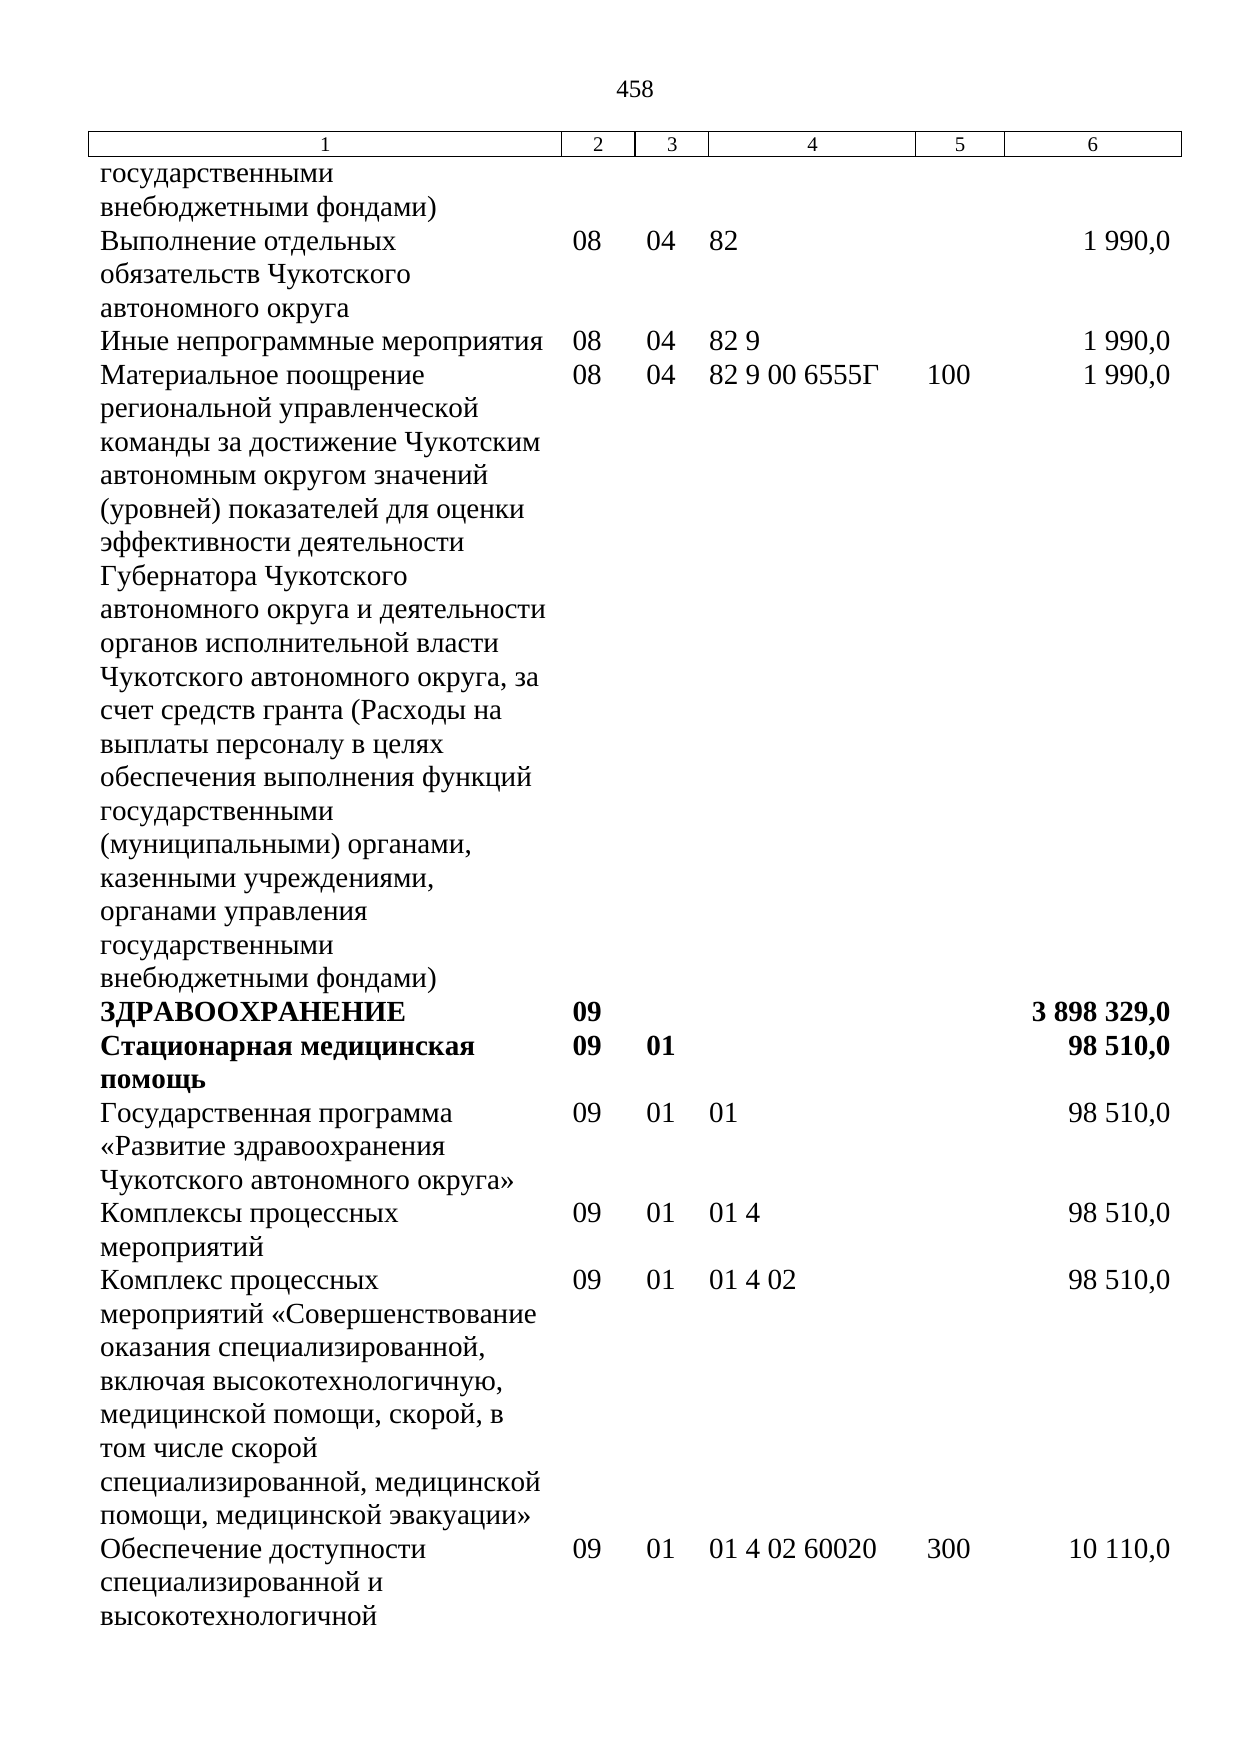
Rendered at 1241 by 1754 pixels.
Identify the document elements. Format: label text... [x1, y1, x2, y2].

table_header 3 [636, 132, 708, 156]
table_header 4 [709, 132, 915, 156]
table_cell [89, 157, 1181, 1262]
table_header 6 [1005, 132, 1181, 156]
table_header 1 [89, 132, 561, 156]
table_header 2 [562, 132, 634, 156]
table_header 5 [916, 132, 1004, 156]
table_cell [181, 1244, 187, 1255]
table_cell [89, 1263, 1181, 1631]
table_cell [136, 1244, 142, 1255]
